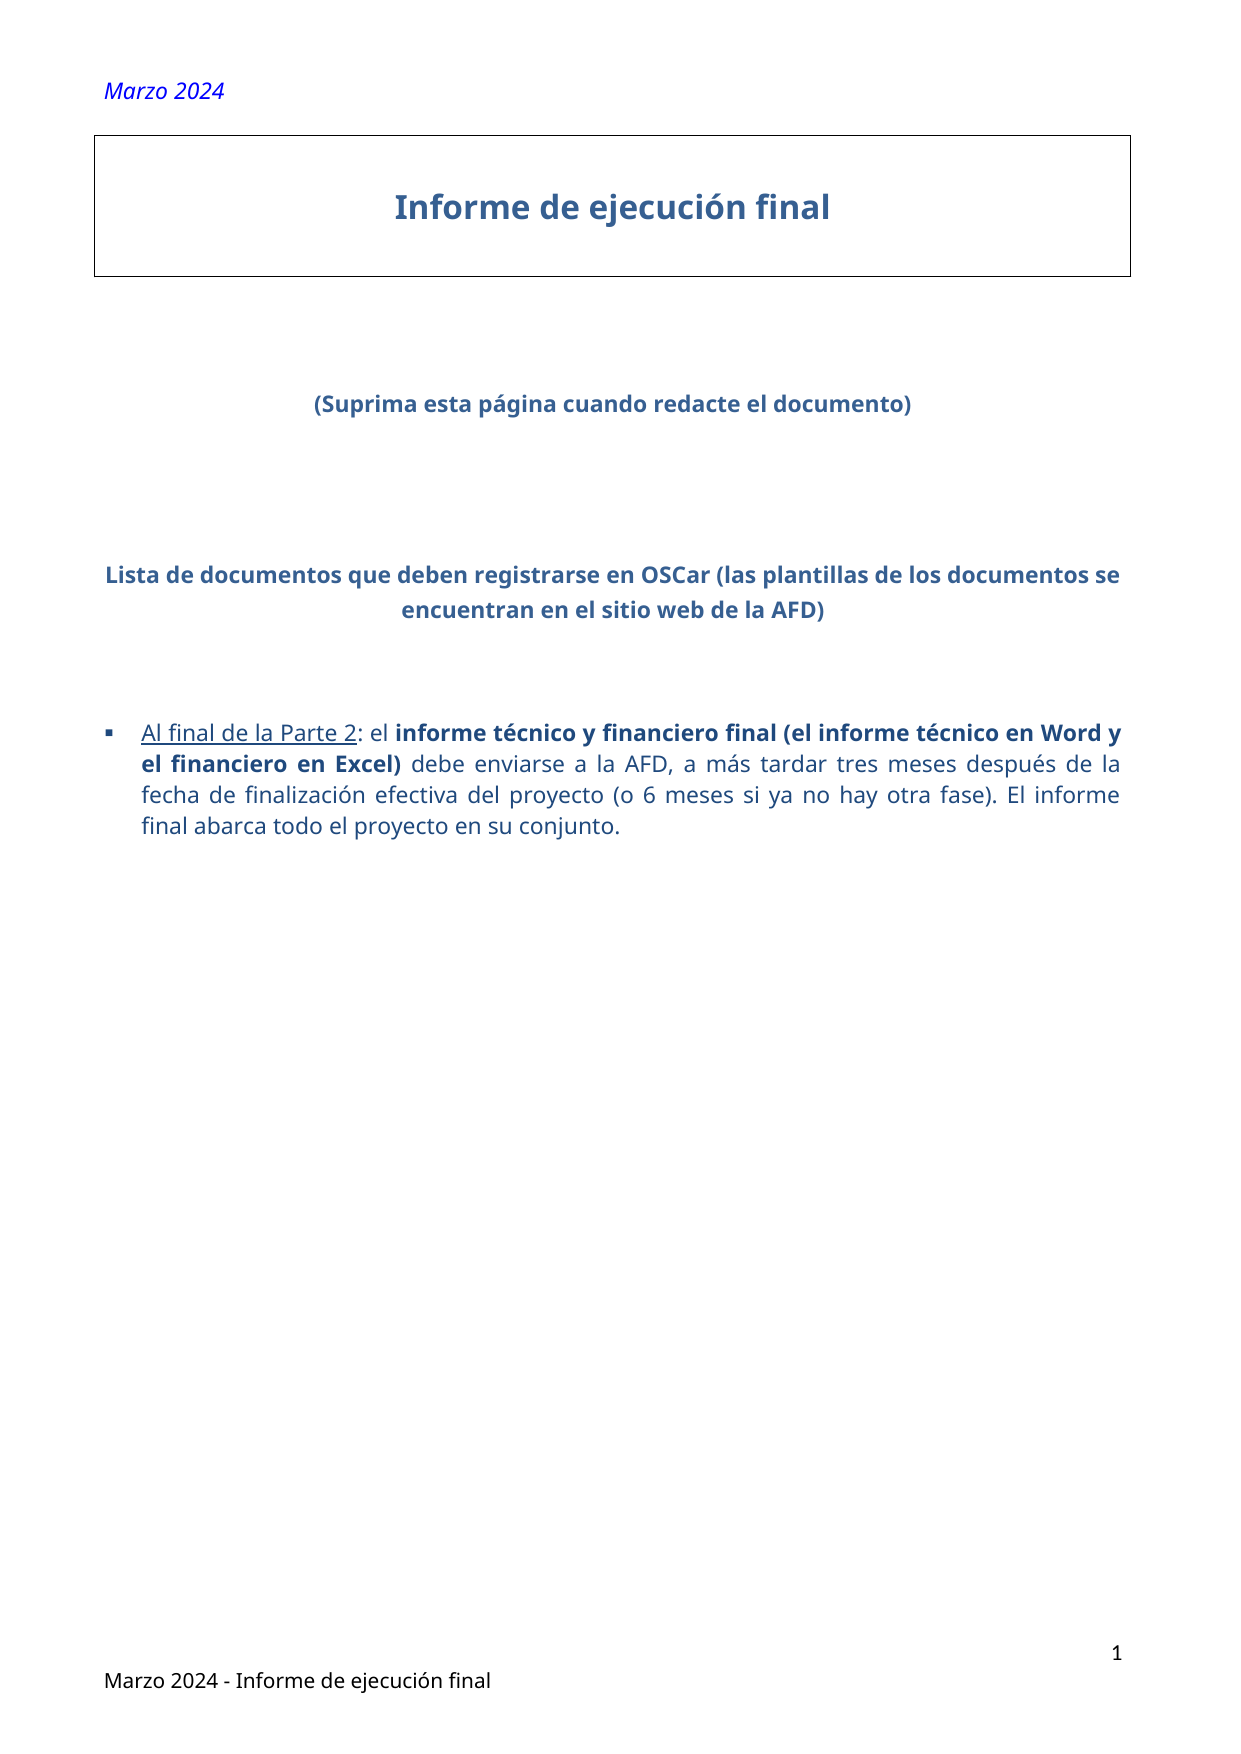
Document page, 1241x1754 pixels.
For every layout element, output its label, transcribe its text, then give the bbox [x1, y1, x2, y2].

text (Suprima esta página cuando redacte el documento) [103, 388, 1122, 419]
text Informe de ejecución final [103, 183, 1122, 229]
list Al final de la Parte 2: el informe técnico y financiero final (el informe técnico en Word y el financiero en Excel) debe enviarse a la AFD, a más tardar tres meses después de la fecha de finalización efectiva del proyecto (o 6 meses si ya no hay otra fase). El informe final abarca todo el proyecto en su conjunto. [103, 717, 1122, 842]
text Lista de documentos que deben registrarse en OSCar (las plantillas de los documentos se encuentran en el sitio web de la AFD) [103, 558, 1122, 626]
